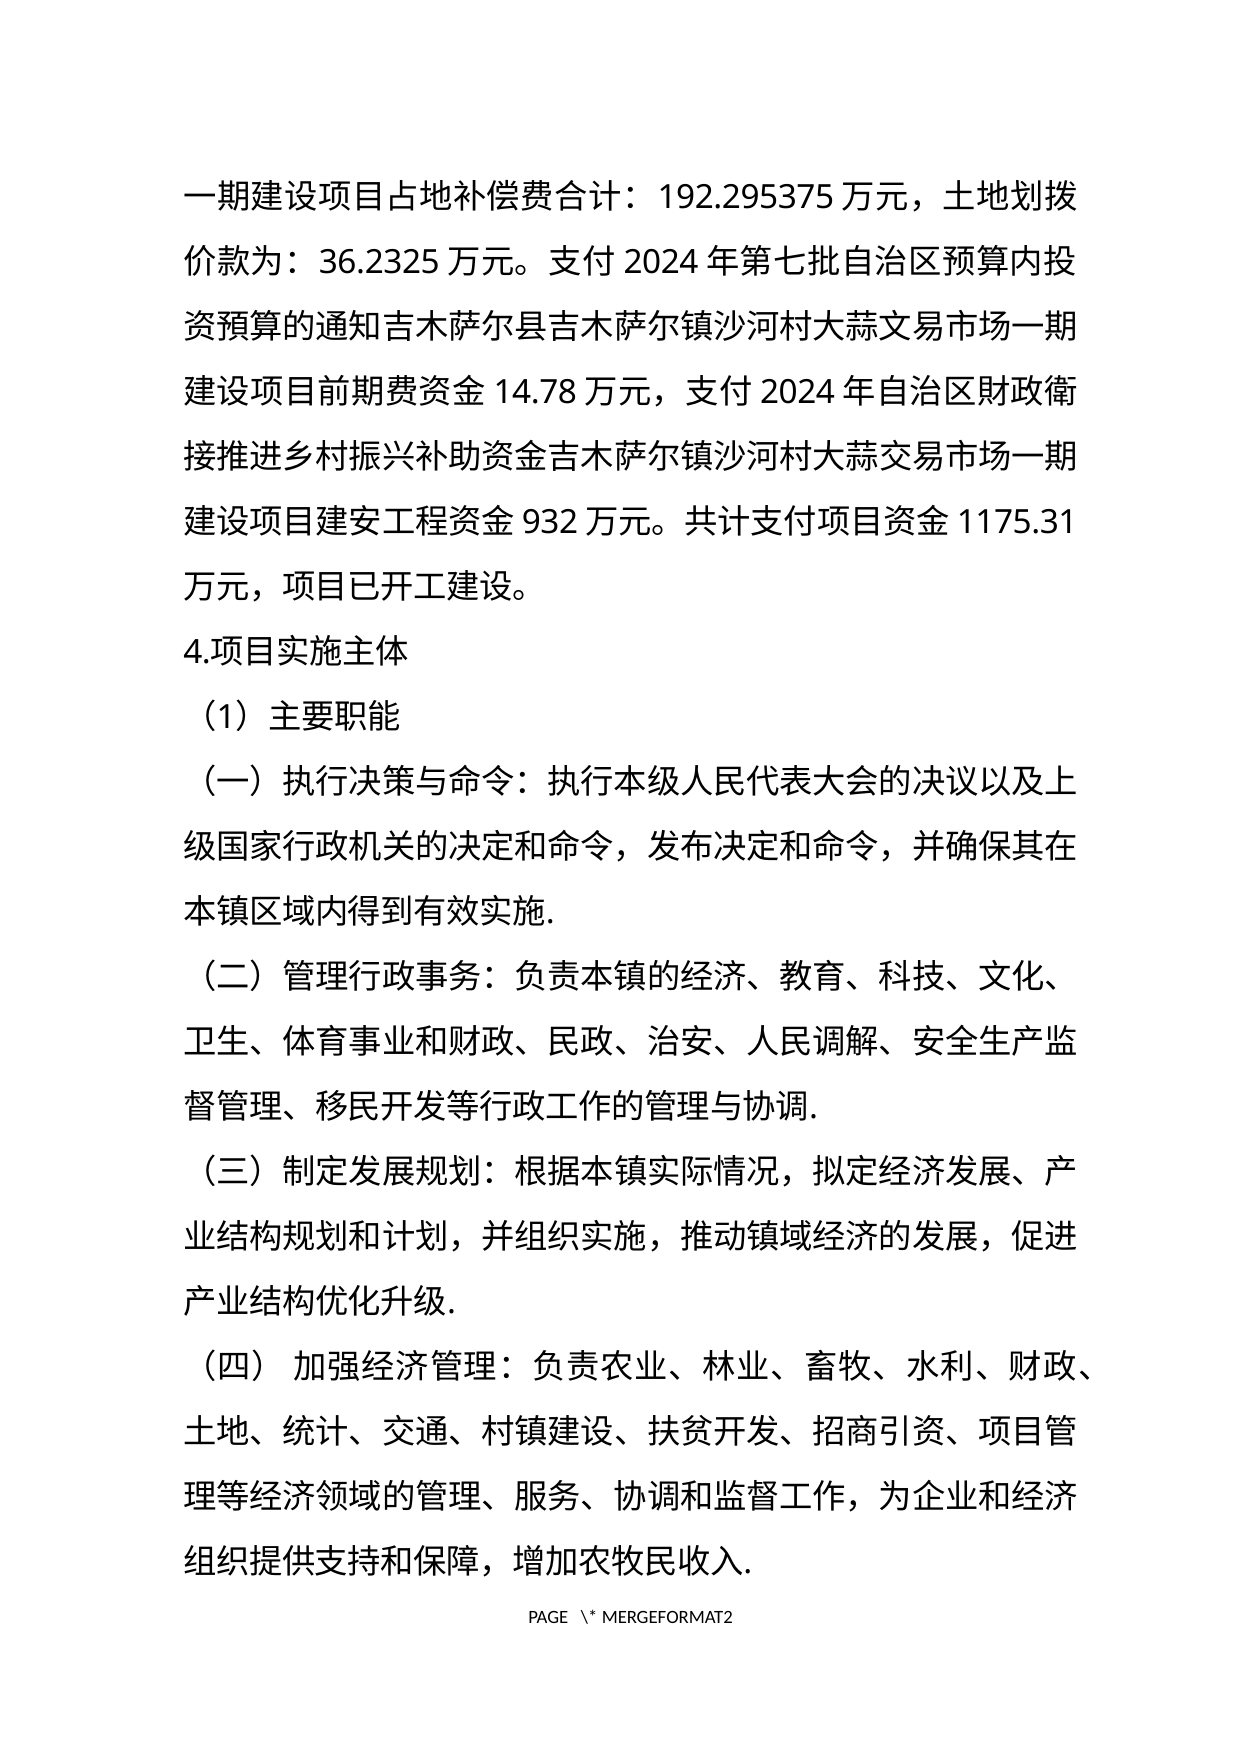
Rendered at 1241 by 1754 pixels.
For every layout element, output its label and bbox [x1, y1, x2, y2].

text [183, 162, 1078, 1592]
